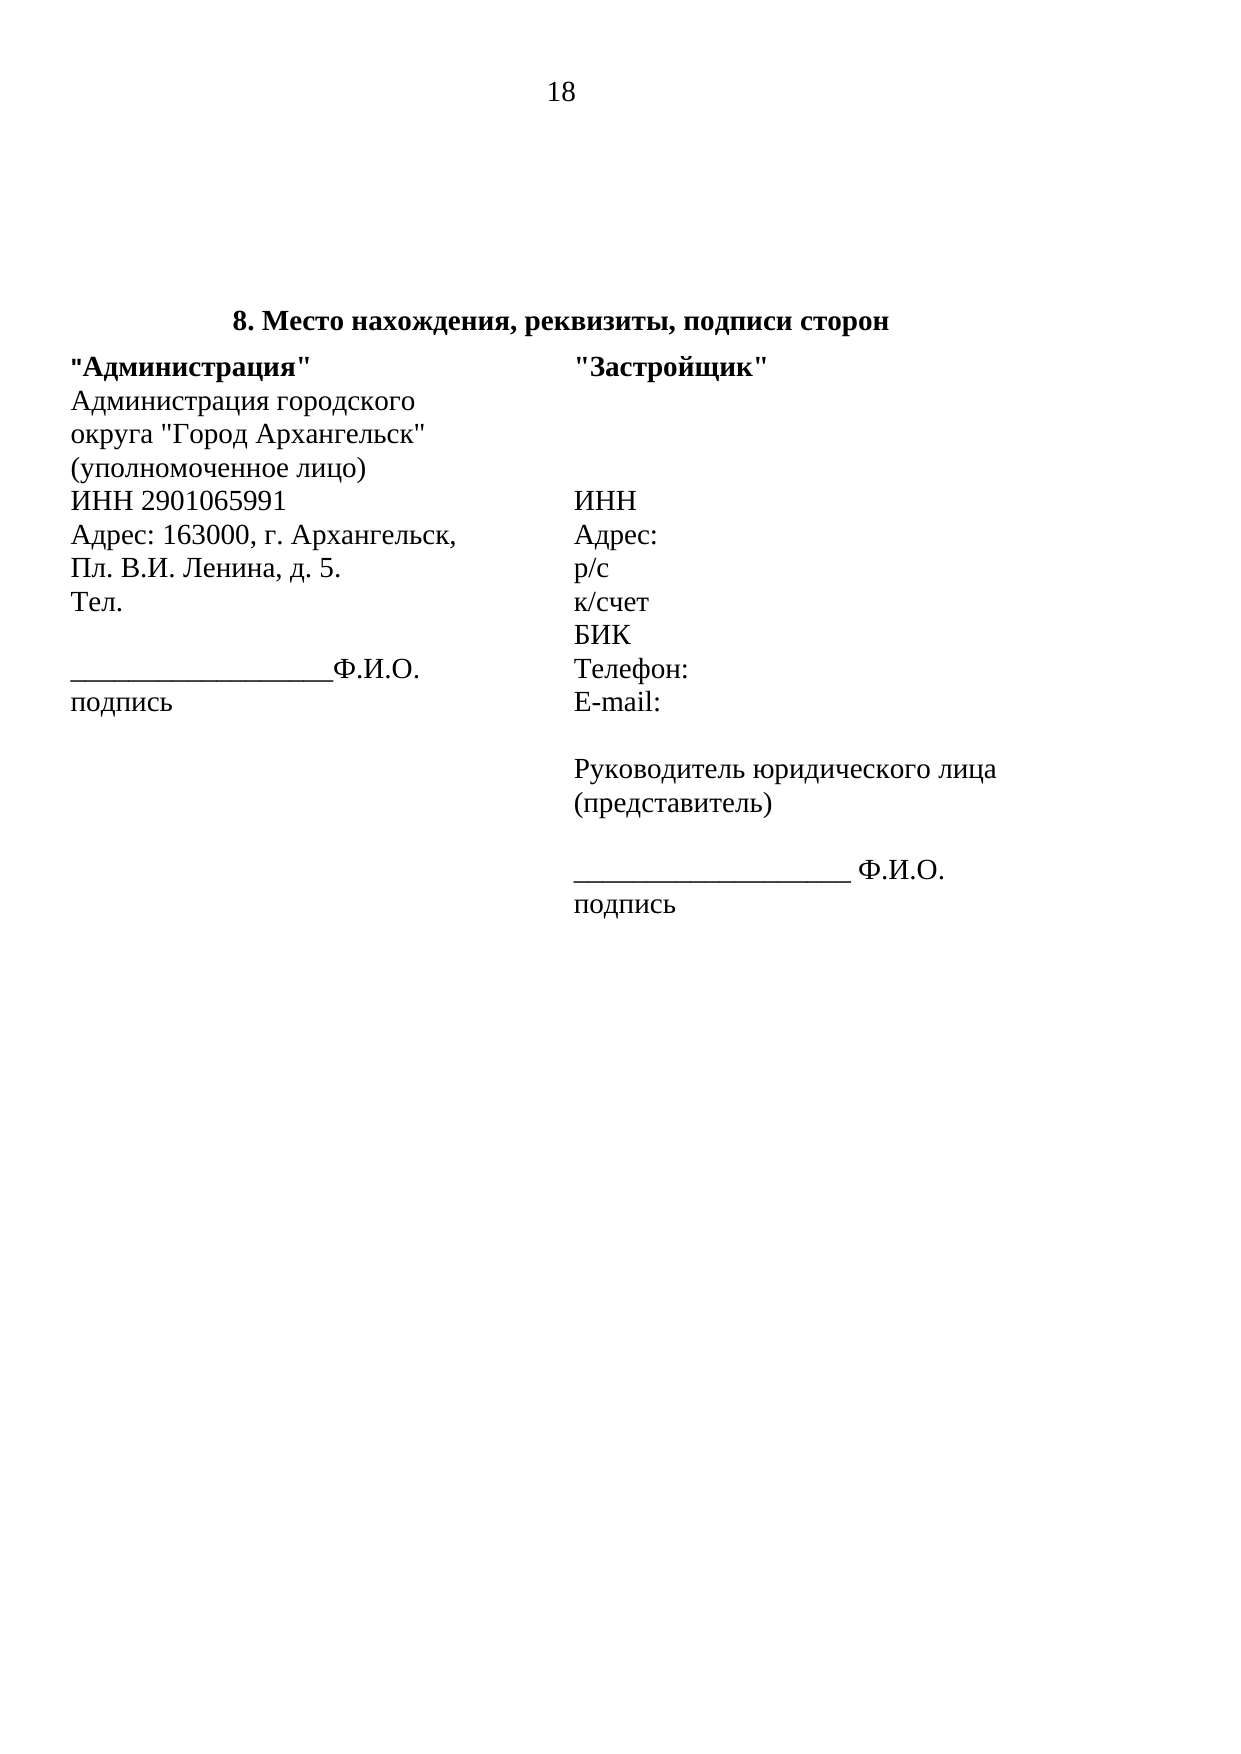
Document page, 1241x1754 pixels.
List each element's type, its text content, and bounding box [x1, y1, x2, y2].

text 8. Место нахождения, реквизиты, подписи сторон [59, 303, 1063, 337]
table_header "Застройщик" ИНН Адрес: р/с к/счет БИК Телефон: E-mail: Руководитель юридического лица (представитель) ___________________ Ф.И.О. подпись [562, 349, 1056, 919]
table_header "Администрация" Администрация городского округа "Город Архангельск" (уполномоченное лицо) ИНН 2901065991 Адрес: 163000, г. Архангельск, Пл. В.И. Ленина, д. 5. Тел. __________________Ф.И.О. подпись [59, 349, 562, 919]
